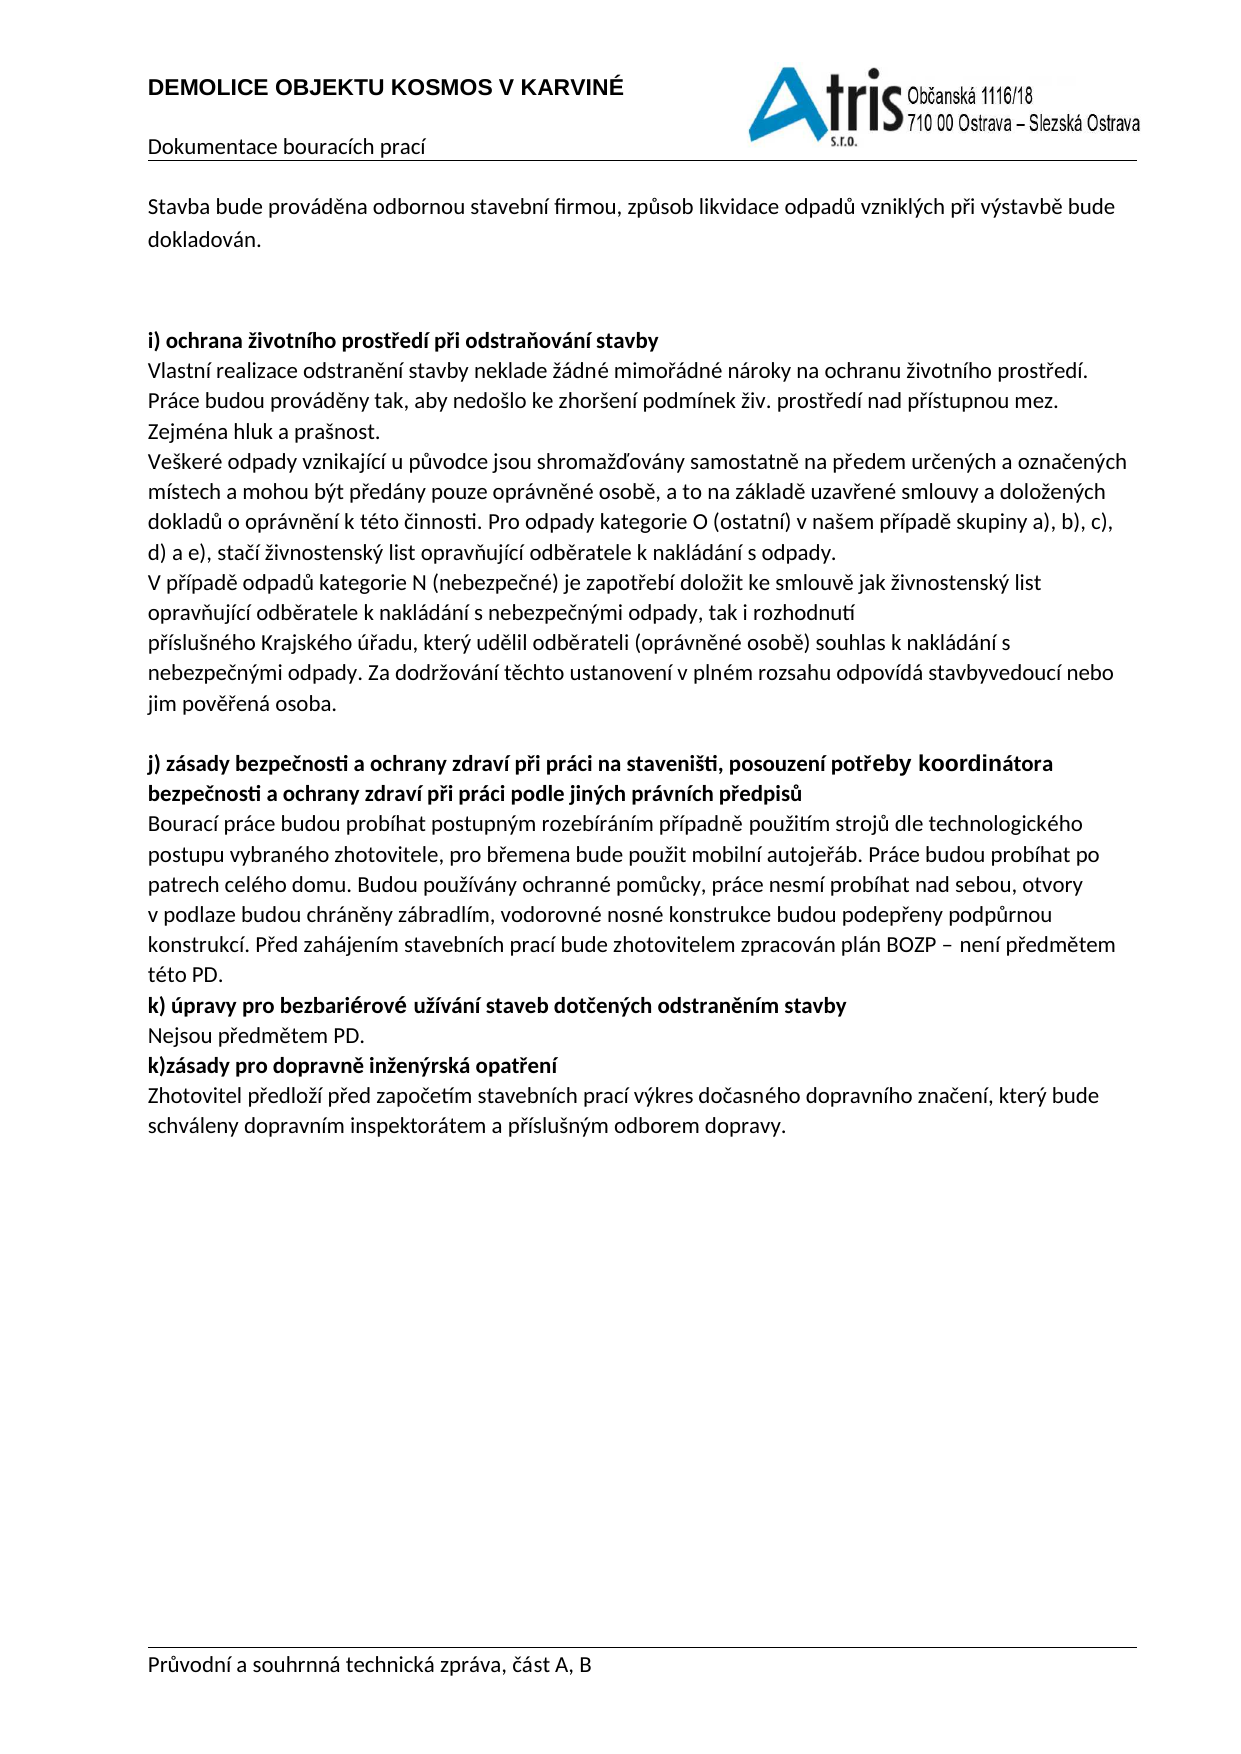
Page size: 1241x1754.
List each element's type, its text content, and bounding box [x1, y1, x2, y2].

text Nejsou předmětem PD. [148, 1021, 1137, 1049]
text k) úpravy pro bezbariérové užívání staveb dotčených odstraněním stavby [148, 991, 1137, 1019]
picture [746, 62, 1142, 148]
text Vlastní realizace odstranění stavby neklade žádné mimořádné nároky na ochranu životního prostředí. Práce budou prováděny tak, aby nedošlo ke zhoršení podmínek živ. prostředí nad přístupnou mez. Zejména hluk a prašnost. [148, 356, 1137, 445]
text j) zásady bezpečnosti a ochrany zdraví při práci na staveništi, posouzení potřeby koordinátora bezpečnosti a ochrany zdraví při práci podle jiných právních předpisů [148, 749, 1137, 807]
text k)zásady pro dopravně inženýrská opatření [148, 1051, 1137, 1079]
text i) ochrana životního prostředí při odstraňování stavby [148, 326, 1137, 354]
text Bourací práce budou probíhat postupným rozebíráním případně použitím strojů dle technologického postupu vybraného zhotovitele, pro břemena bude použit mobilní autojeřáb. Práce budou probíhat po patrech celého domu. Budou používány ochranné pomůcky, práce nesmí probíhat nad sebou, otvory v podlaze budou chráněny zábradlím, vodorovné nosné konstrukce budou podepřeny podpůrnou konstrukcí. Před zahájením stavebních prací bude zhotovitelem zpracován plán BOZP – není předmětem této PD. [148, 809, 1137, 988]
text V případě odpadů kategorie N (nebezpečné) je zapotřebí doložit ke smlouvě jak živnostenský list opravňující odběratele k nakládání s nebezpečnými odpady, tak i rozhodnutí [148, 568, 1137, 626]
text Stavba bude prováděna odbornou stavební firmou, způsob likvidace odpadů vzniklých při výstavbě bude dokladován. [148, 192, 1137, 253]
text Zhotovitel předloží před započetím stavebních prací výkres dočasného dopravního značení, který bude schváleny dopravním inspektorátem a příslušným odborem dopravy. [148, 1081, 1137, 1139]
text příslušného Krajského úřadu, který udělil odběrateli (oprávněné osobě) souhlas k nakládání s nebezpečnými odpady. Za dodržování těchto ustanovení v plném rozsahu odpovídá stavbyvedoucí nebo jim pověřená osoba. [148, 628, 1137, 717]
text Veškeré odpady vznikající u původce jsou shromažďovány samostatně na předem určených a označených místech a mohou být předány pouze oprávněné osobě, a to na základě uzavřené smlouvy a doložených dokladů o oprávnění k této činnosti. Pro odpady kategorie O (ostatní) v našem případě skupiny a), b), c), d) a e), stačí živnostenský list opravňující odběratele k nakládání s odpady. [148, 447, 1137, 566]
